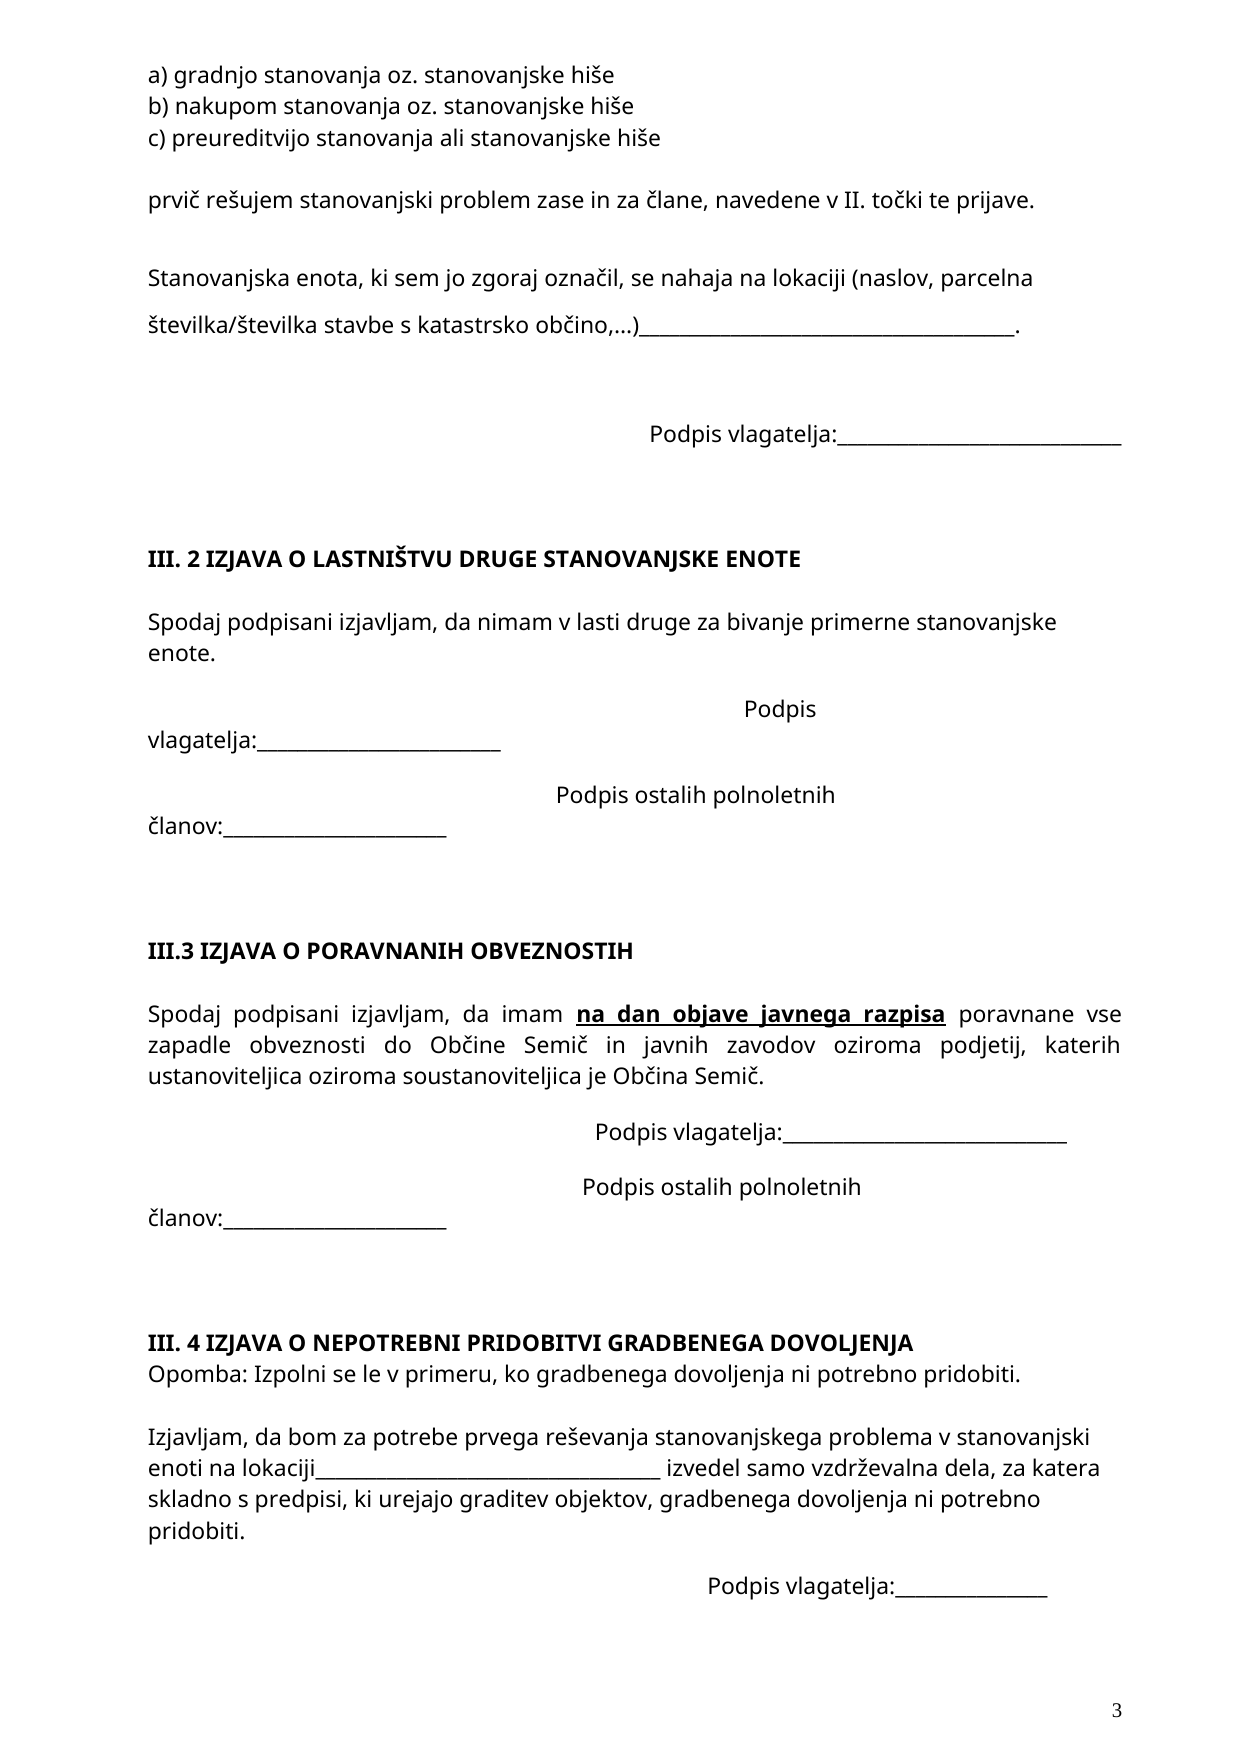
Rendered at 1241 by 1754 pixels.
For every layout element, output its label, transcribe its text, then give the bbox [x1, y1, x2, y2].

text Stanovanjska enota, ki sem jo zgoraj označil, se nahaja na lokaciji (naslov, parcelna številka/številka stavbe s katastrsko občino,…)_____________________________________. [148, 262, 1122, 340]
text prvič rešujem stanovanjski problem zase in za člane, navedene v II. točki te prijave. [148, 184, 1122, 215]
text c) preureditvijo stanovanja ali stanovanjske hiše [148, 122, 1122, 153]
text Podpis vlagatelja:_______________ [148, 1570, 1122, 1601]
text Podpis vlagatelja:____________________________ [148, 1116, 1122, 1147]
text b) nakupom stanovanja oz. stanovanjske hiše [148, 90, 1122, 122]
text Opomba: Izpolni se le v primeru, ko gradbenega dovoljenja ni potrebno pridobiti. [148, 1358, 1122, 1390]
text Podpis ostalih polnoletnih članov:______________________ [148, 779, 1122, 842]
text Podpis vlagatelja:____________________________ [148, 418, 1122, 450]
text Izjavljam, da bom za potrebe prvega reševanja stanovanjskega problema v stanovanjski enoti na lokaciji__________________________________ izvedel samo vzdrževalna dela, za katera skladno s predpisi, ki urejajo graditev objektov, gradbenega dovoljenja ni potrebno pridobiti. [148, 1421, 1122, 1546]
text III. 4 IZJAVA O NEPOTREBNI PRIDOBITVI GRADBENEGA DOVOLJENJA [148, 1327, 1122, 1358]
text Podpis ostalih polnoletnih članov:______________________ [148, 1171, 1122, 1233]
text Spodaj podpisani izjavljam, da imam na dan objave javnega razpisa poravnane vse zapadle obveznosti do Občine Semič in javnih zavodov oziroma podjetij, katerih ustanoviteljica oziroma soustanoviteljica je Občina Semič. [148, 998, 1122, 1092]
text a) gradnjo stanovanja oz. stanovanjske hiše [148, 59, 1122, 90]
text Podpis vlagatelja:________________________ [148, 692, 1122, 755]
text III.3 IZJAVA O PORAVNANIH OBVEZNOSTIH [148, 935, 1122, 967]
text III. 2 IZJAVA O LASTNIŠTVU DRUGE STANOVANJSKE ENOTE [148, 543, 1122, 575]
text Spodaj podpisani izjavljam, da nimam v lasti druge za bivanje primerne stanovanjske enote. [148, 606, 1122, 668]
